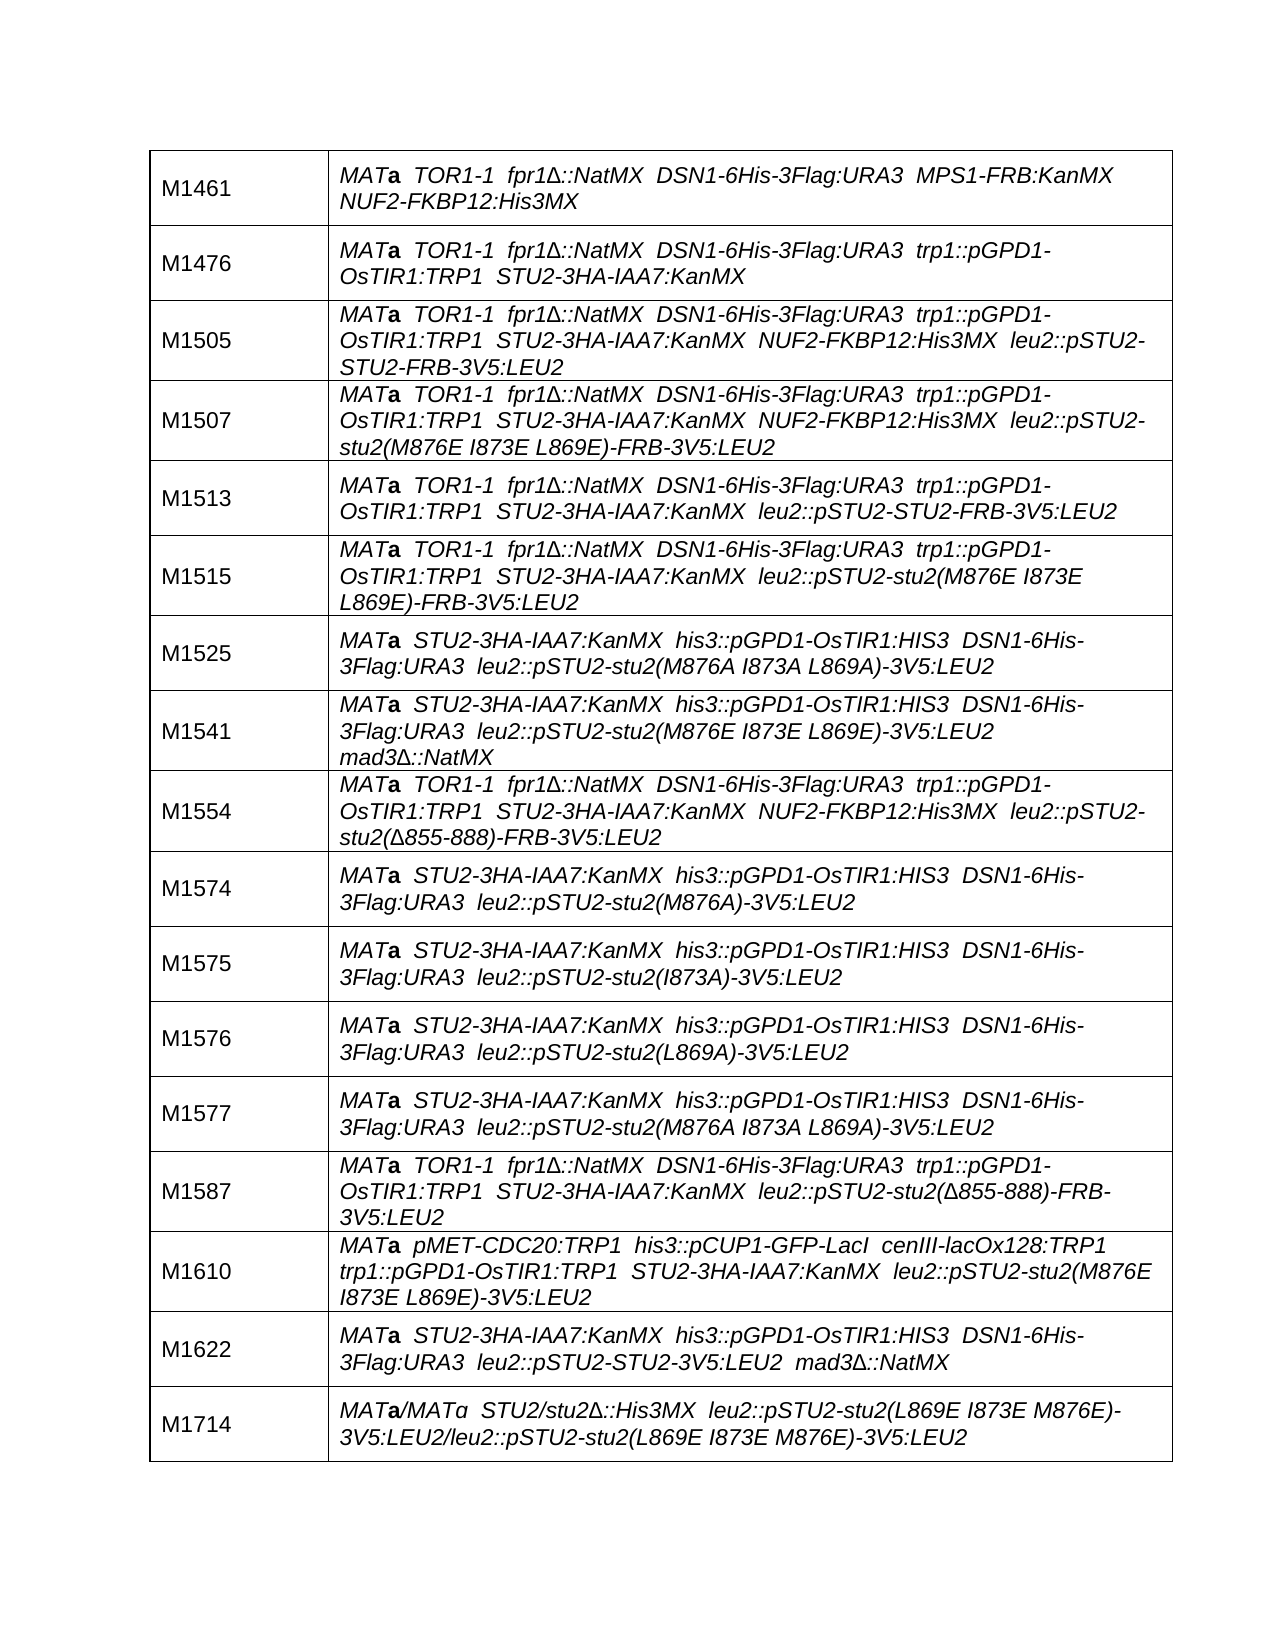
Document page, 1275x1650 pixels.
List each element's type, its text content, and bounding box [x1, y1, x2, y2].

table_cell MATa TOR1-1 fpr1∆::NatMX DSN1-6His-3Flag:URA3 trp1::pGPD1-OsTIR1:TRP1 STU2-3HA-IAA7:KanMX NUF2-FKBP12:His3MX leu2::pSTU2-stu2(M876E I873E L869E)-FRB-3V5:LEU2 [329, 381, 1172, 460]
table_cell MATa TOR1-1 fpr1∆::NatMX DSN1-6His-3Flag:URA3 trp1::pGPD1-OsTIR1:TRP1 STU2-3HA-IAA7:KanMX NUF2-FKBP12:His3MX leu2::pSTU2-stu2(∆855-888)-FRB-3V5:LEU2 [329, 771, 1172, 851]
table_cell M1610 [151, 1232, 328, 1311]
table_cell MATa STU2-3HA-IAA7:KanMX his3::pGPD1-OsTIR1:HIS3 DSN1-6His-3Flag:URA3 leu2::pSTU2-stu2(I873A)-3V5:LEU2 [329, 927, 1172, 1001]
table_cell MATa STU2-3HA-IAA7:KanMX his3::pGPD1-OsTIR1:HIS3 DSN1-6His-3Flag:URA3 leu2::pSTU2-stu2(M876A I873A L869A)-3V5:LEU2 [329, 1077, 1172, 1151]
table_cell MATa STU2-3HA-IAA7:KanMX his3::pGPD1-OsTIR1:HIS3 DSN1-6His-3Flag:URA3 leu2::pSTU2-STU2-3V5:LEU2 mad3∆::NatMX [329, 1312, 1172, 1386]
table_cell M1554 [151, 771, 328, 851]
table_cell MATa TOR1-1 fpr1∆::NatMX DSN1-6His-3Flag:URA3 trp1::pGPD1-OsTIR1:TRP1 STU2-3HA-IAA7:KanMX leu2::pSTU2-stu2(M876E I873E L869E)-FRB-3V5:LEU2 [329, 536, 1172, 615]
table_cell M1505 [151, 301, 328, 380]
table_cell M1587 [151, 1152, 328, 1231]
table_cell MATa STU2-3HA-IAA7:KanMX his3::pGPD1-OsTIR1:HIS3 DSN1-6His-3Flag:URA3 leu2::pSTU2-stu2(M876A)-3V5:LEU2 [329, 852, 1172, 926]
table_cell M1541 [151, 691, 328, 770]
table_cell M1576 [151, 1002, 328, 1076]
table_cell MATa TOR1-1 fpr1∆::NatMX DSN1-6His-3Flag:URA3 MPS1-FRB:KanMX NUF2-FKBP12:His3MX [329, 151, 1172, 225]
table_cell MATa STU2-3HA-IAA7:KanMX his3::pGPD1-OsTIR1:HIS3 DSN1-6His-3Flag:URA3 leu2::pSTU2-stu2(M876A I873A L869A)-3V5:LEU2 [329, 616, 1172, 690]
table_cell M1574 [151, 852, 328, 926]
table_cell M1622 [151, 1312, 328, 1386]
table_cell M1577 [151, 1077, 328, 1151]
table_cell M1714 [151, 1387, 328, 1461]
table_cell MATa TOR1-1 fpr1∆::NatMX DSN1-6His-3Flag:URA3 trp1::pGPD1-OsTIR1:TRP1 STU2-3HA-IAA7:KanMX [329, 226, 1172, 300]
table_cell M1575 [151, 927, 328, 1001]
table_cell M1507 [151, 381, 328, 460]
table_cell MATa TOR1-1 fpr1∆::NatMX DSN1-6His-3Flag:URA3 trp1::pGPD1-OsTIR1:TRP1 STU2-3HA-IAA7:KanMX NUF2-FKBP12:His3MX leu2::pSTU2-STU2-FRB-3V5:LEU2 [329, 301, 1172, 380]
table_cell M1461 [151, 151, 328, 225]
table_cell MATa STU2-3HA-IAA7:KanMX his3::pGPD1-OsTIR1:HIS3 DSN1-6His-3Flag:URA3 leu2::pSTU2-stu2(M876E I873E L869E)-3V5:LEU2 mad3∆::NatMX [329, 691, 1172, 770]
table_cell M1515 [151, 536, 328, 615]
table_cell MATa TOR1-1 fpr1∆::NatMX DSN1-6His-3Flag:URA3 trp1::pGPD1-OsTIR1:TRP1 STU2-3HA-IAA7:KanMX leu2::pSTU2-stu2(∆855-888)-FRB-3V5:LEU2 [329, 1152, 1172, 1231]
table_cell M1513 [151, 461, 328, 535]
table_cell M1525 [151, 616, 328, 690]
table_cell MATa/MATɑ STU2/stu2∆::His3MX leu2::pSTU2-stu2(L869E I873E M876E)-3V5:LEU2/leu2::pSTU2-stu2(L869E I873E M876E)-3V5:LEU2 [329, 1387, 1172, 1461]
table_cell M1476 [151, 226, 328, 300]
table_cell MATa TOR1-1 fpr1∆::NatMX DSN1-6His-3Flag:URA3 trp1::pGPD1-OsTIR1:TRP1 STU2-3HA-IAA7:KanMX leu2::pSTU2-STU2-FRB-3V5:LEU2 [329, 461, 1172, 535]
table_cell MATa STU2-3HA-IAA7:KanMX his3::pGPD1-OsTIR1:HIS3 DSN1-6His-3Flag:URA3 leu2::pSTU2-stu2(L869A)-3V5:LEU2 [329, 1002, 1172, 1076]
table_cell MATa pMET-CDC20:TRP1 his3::pCUP1-GFP-LacI cenIII-lacOx128:TRP1 trp1::pGPD1-OsTIR1:TRP1 STU2-3HA-IAA7:KanMX leu2::pSTU2-stu2(M876E I873E L869E)-3V5:LEU2 [329, 1232, 1172, 1311]
